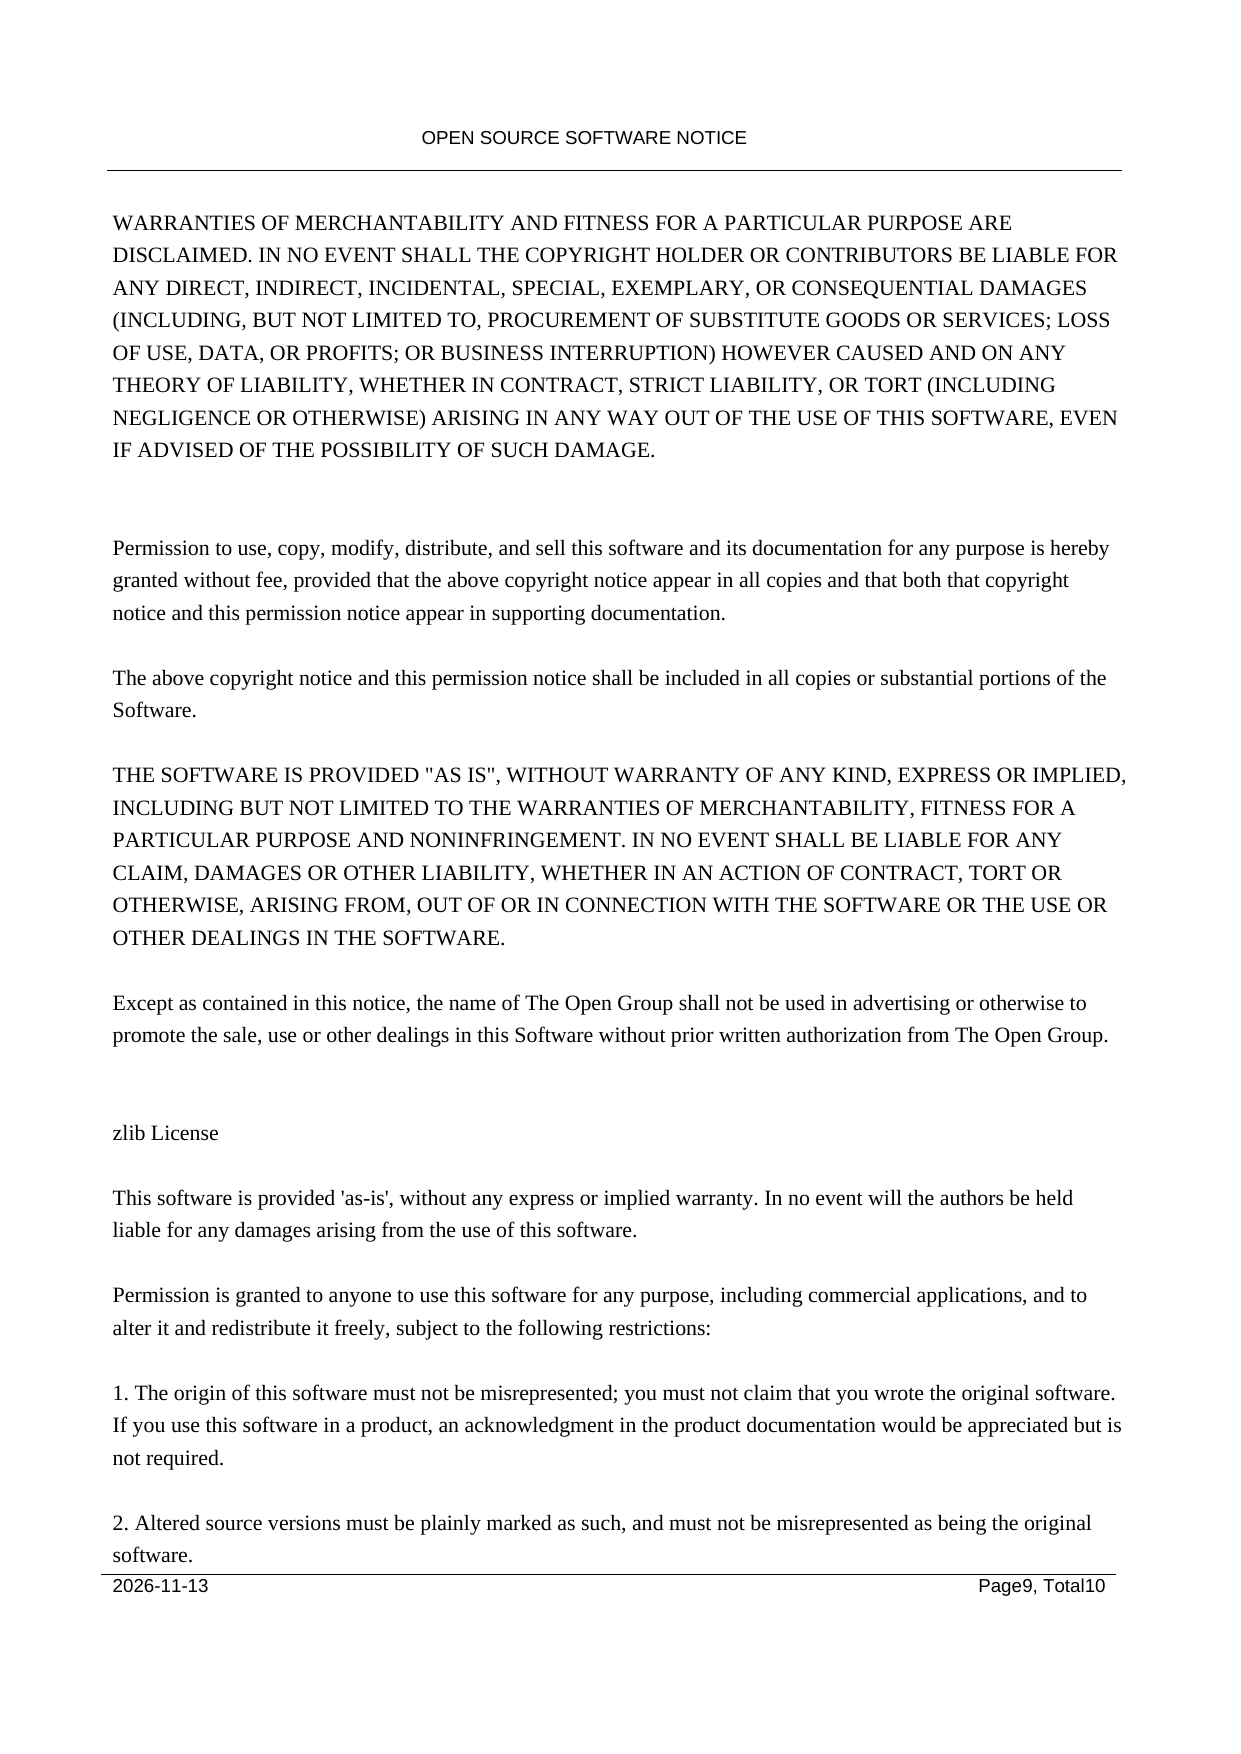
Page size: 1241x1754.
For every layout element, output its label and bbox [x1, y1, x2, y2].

text [112, 206, 1128, 1571]
